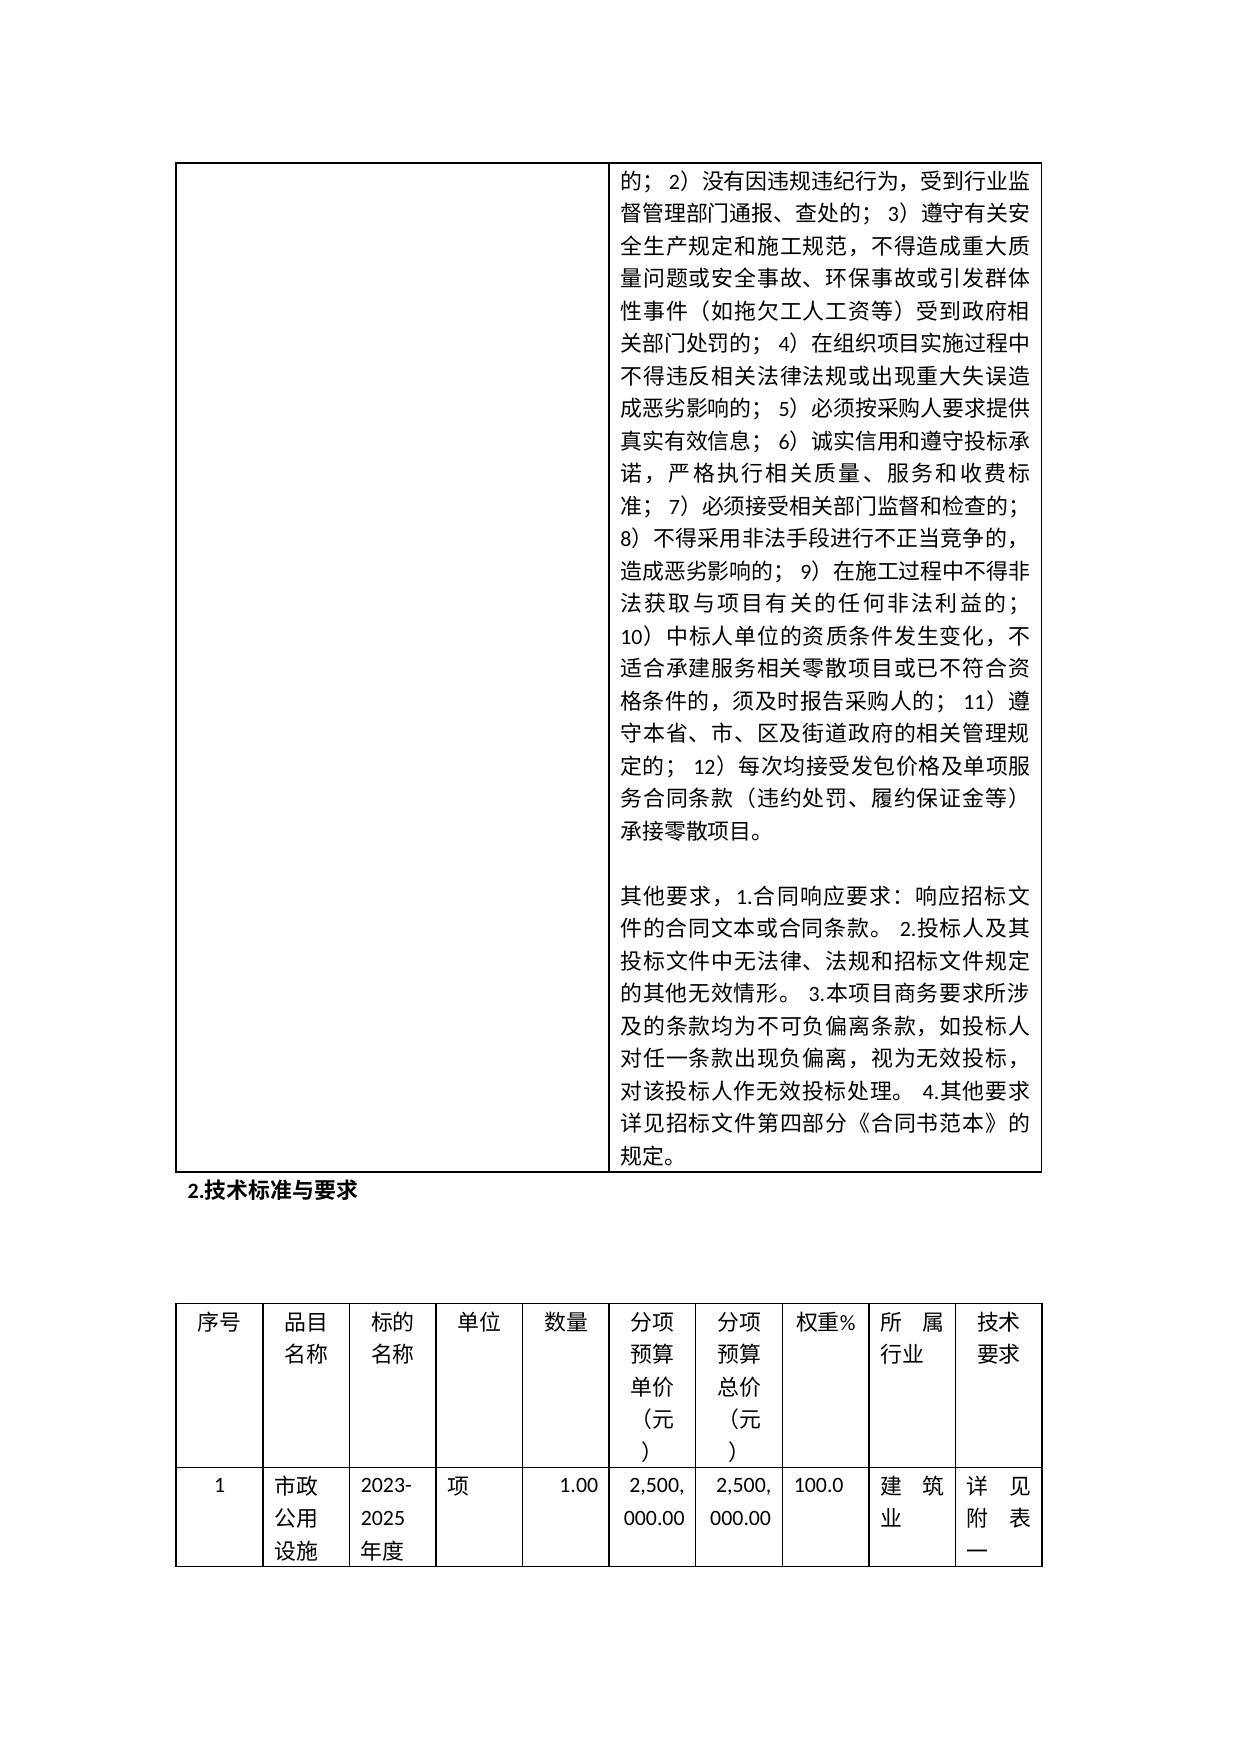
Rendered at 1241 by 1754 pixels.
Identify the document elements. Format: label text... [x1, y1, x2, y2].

table_header 权重% [783, 1304, 868, 1467]
table_cell 建筑业 [870, 1468, 955, 1566]
table_cell 2,500,000.00 [610, 1468, 695, 1566]
table_header 分项预算总价（元） [696, 1304, 782, 1467]
table_header 序号 [177, 1304, 262, 1467]
text 2.技术标准与要求 [187, 1173, 1053, 1205]
table_cell 100.0 [783, 1468, 868, 1566]
table_header 品目名称 [264, 1304, 349, 1467]
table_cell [350, 1468, 435, 1566]
table_cell 市政公用设施管理服务 [264, 1468, 349, 1566]
table_header 技术要求 [956, 1304, 1041, 1467]
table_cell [610, 164, 1041, 1171]
table_header 分项预算单价（元） [610, 1304, 695, 1467]
table_cell 1 [177, 1468, 262, 1566]
table_cell 详见附表一 [956, 1468, 1041, 1566]
table_header 所属行业 [870, 1304, 955, 1467]
table_cell 2,500,000.00 [696, 1468, 782, 1566]
table_header 标的名称 [350, 1304, 435, 1467]
table_header 单位 [437, 1304, 522, 1467]
table_cell 其他 [177, 164, 608, 1171]
table_cell 1.00 [523, 1468, 608, 1566]
table_cell 项 [437, 1468, 522, 1566]
table_header 数量 [523, 1304, 608, 1467]
